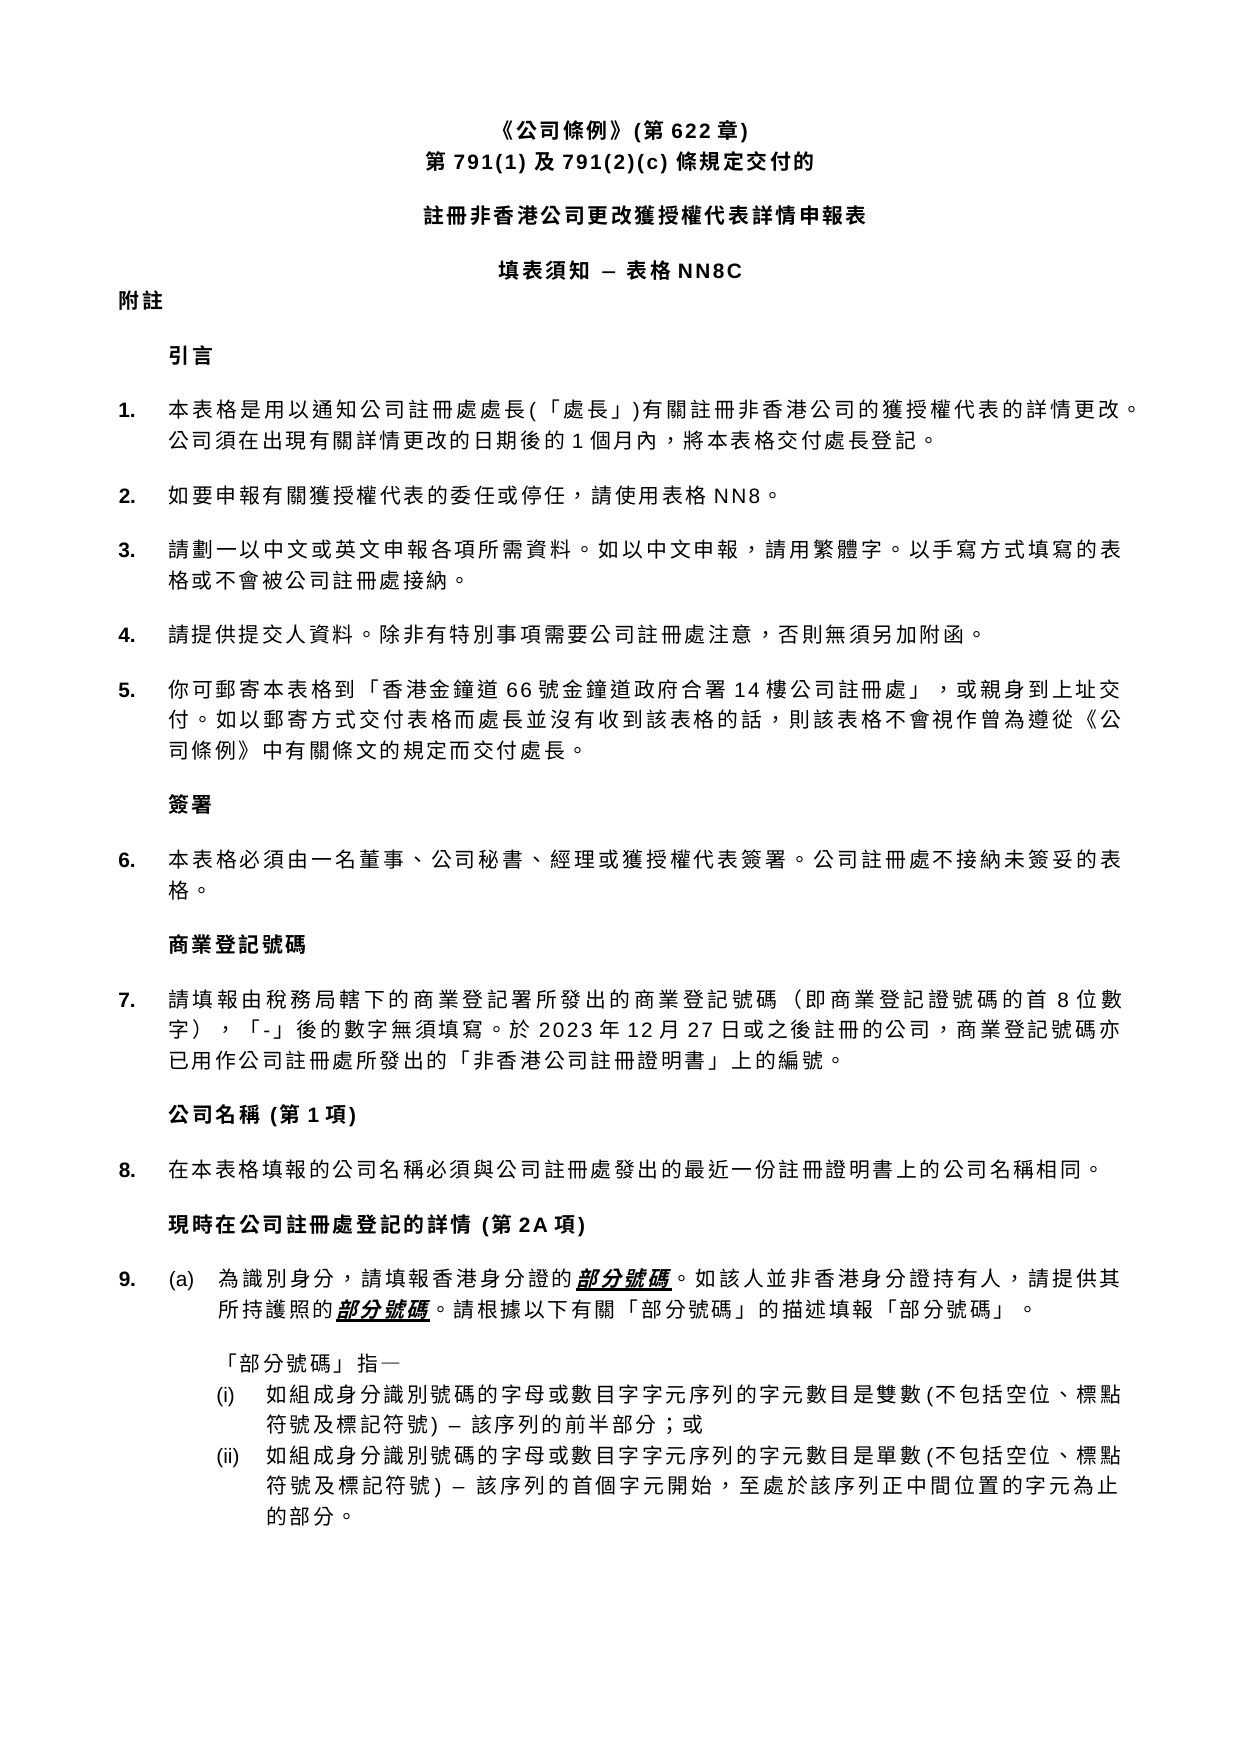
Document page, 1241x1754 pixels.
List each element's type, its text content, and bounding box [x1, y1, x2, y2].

list (a) 為識別身分，請填報香港身分證的部分號碼。如該人並非香港身分證持有人，請提供其所持護照的部分號碼。請根據以下有關「部分號碼」的描述填報「部分號碼」。 [118, 1262, 1122, 1323]
text 引言 [168, 339, 1122, 369]
text 註冊非香港公司更改獲授權代表詳情申報表 [168, 199, 1122, 230]
text 填表須知 表格NN [118, 254, 1122, 284]
text 公司名稱 (第1項) [168, 1098, 1122, 1129]
text (i) 如組成身分識別號碼的字母或數目字字元序列的字元數目是雙數(不包括空位、標點符號及標記符號) – 該序列的前半部分；或 [216, 1378, 1122, 1439]
text 現時在公司註冊處登記的詳情 (第項) [168, 1207, 1122, 1238]
list 在本表格填報的公司名稱必須與公司註冊處發出的最近一份註冊證明書上的公司名稱相同。 [118, 1153, 1122, 1183]
list 本表格必須由一名董事、公司秘書、經理或獲授權代表簽署。公司註冊處不接納未簽妥的表格。 [118, 843, 1122, 904]
text 簽署 [168, 788, 1122, 819]
list 如要申報有關獲授權代表的委任或停任，請使用表格NN8。 [118, 478, 1122, 509]
list 請填報由稅務局轄下的商業登記署所發出的商業登記號碼（即商業登記證號碼的首8位數字），「-」後的數字無須填寫。於2023年12月27日或之後註冊的公司，商業登記號碼亦已用作公司註冊處所發出的「非香港公司註冊證明書」上的編號。 [118, 983, 1122, 1074]
list 本表格是用以通知公司註冊處處長(「處長」)有關註冊非香港公司的獲授權代表的詳情更改。公司須在出現有關詳情更改的日期後的1個月內，將本表格交付處長登記。 [118, 393, 1122, 454]
list 請提供提交人資料。除非有特別事項需要公司註冊處注意，否則無須另加附函。 [118, 618, 1122, 649]
text 附註 [118, 284, 1122, 315]
list 你可郵寄本表格到「香港金鐘道66號金鐘道政府合署14樓公司註冊處」，或親身到上址交付。如以郵寄方式交付表格而處長並沒有收到該表格的話，則該表格不會視作曾為遵從《公司條例》中有關條文的規定而交付處長。 [118, 673, 1122, 764]
text 《公司條例》(第622章) [118, 114, 1122, 144]
text 商業登記號碼 [168, 928, 1122, 959]
text 「部分號碼」指— [216, 1347, 1122, 1378]
list 請劃一以中文或英文申報各項所需資料。如以中文申報，請用繁體字。以手寫方式填寫的表格或不會被公司註冊處接納。 [118, 533, 1122, 594]
text (ii) 如組成身分識別號碼的字母或數目字字元序列的字元數目是單數(不包括空位、標點符號及標記符號) – 該序列的首個字元開始，至處於該序列正中間位置的字元為止的部分。 [216, 1439, 1122, 1530]
text 第791(1) 及791(2)(c) 條規定交付的 [118, 144, 1122, 175]
